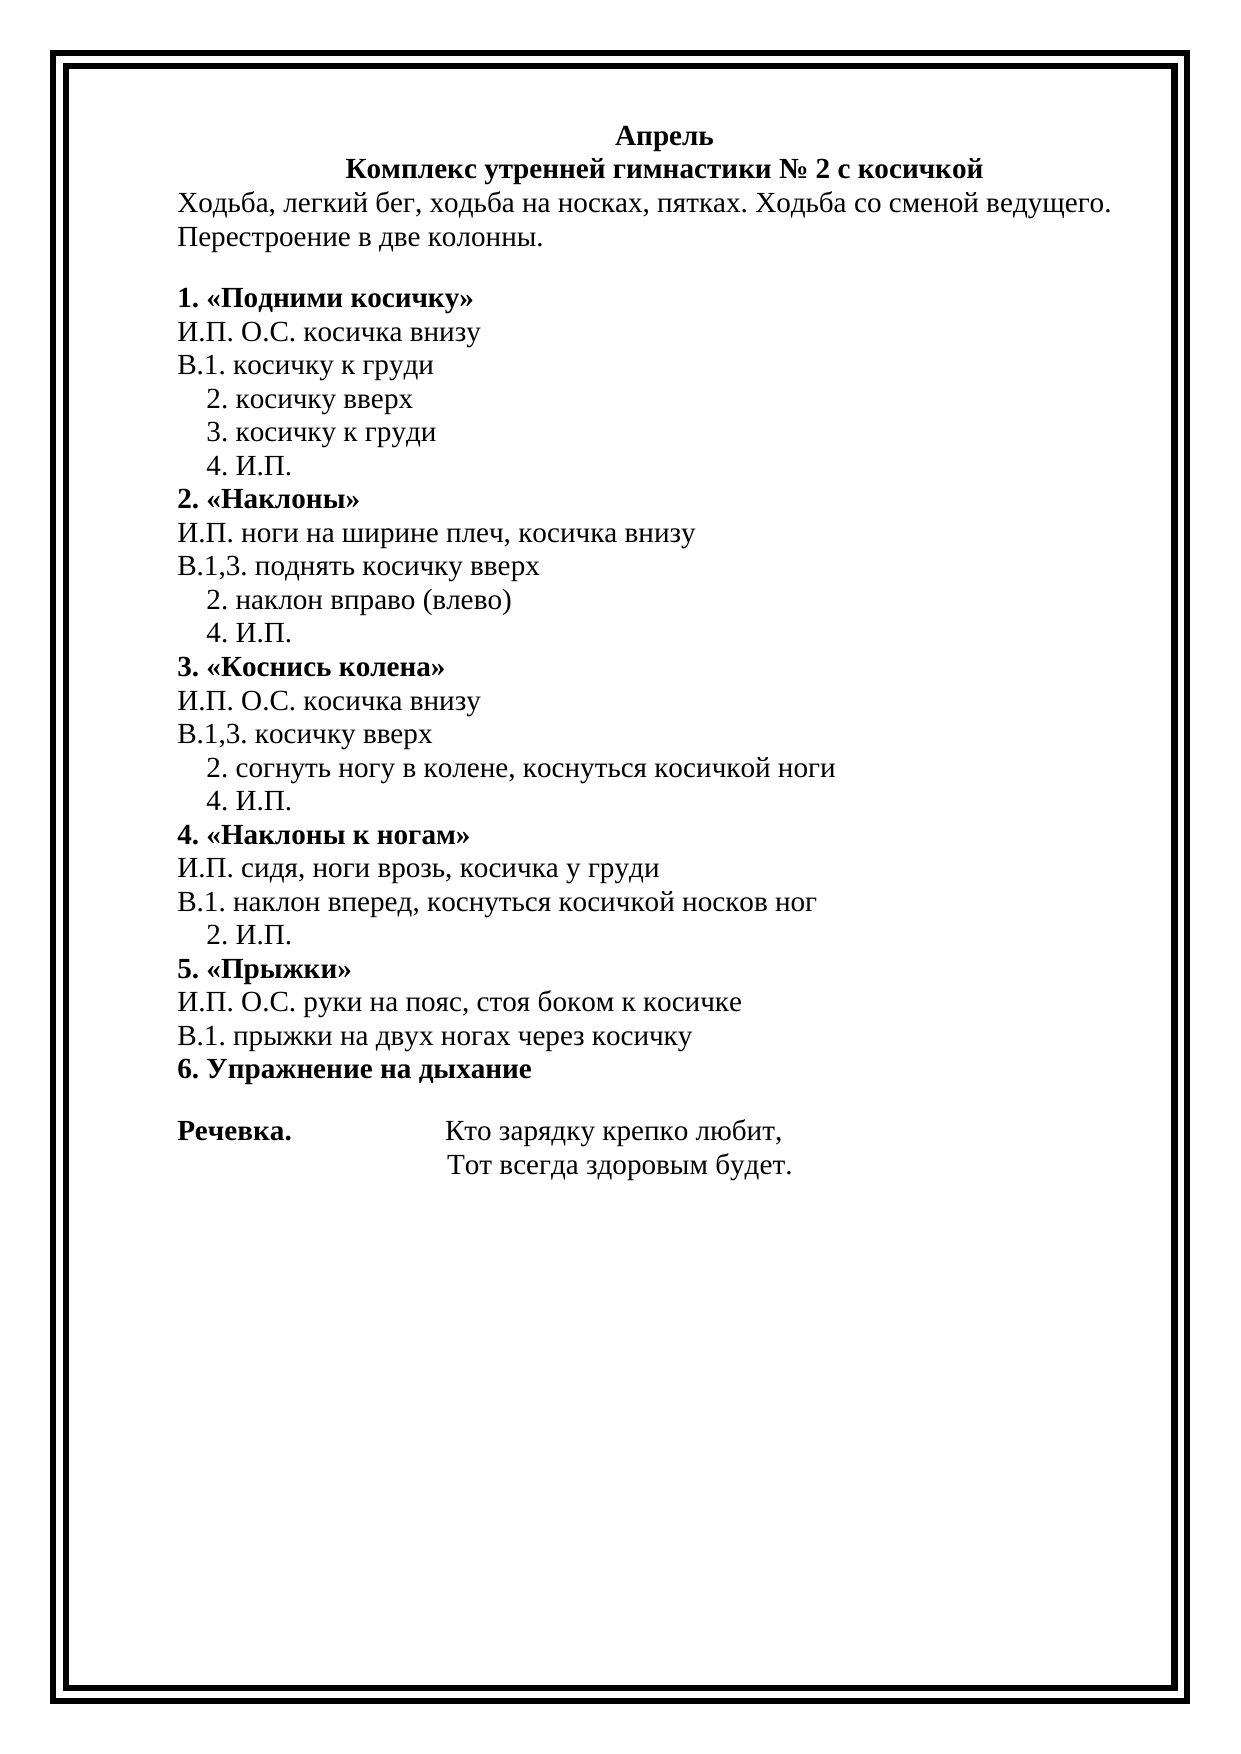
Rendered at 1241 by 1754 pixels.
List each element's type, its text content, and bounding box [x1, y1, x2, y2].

text 3. косичку к груди [177, 414, 1152, 448]
text И.П. ноги на ширине плеч, косичка внизу [177, 515, 1152, 548]
text Речевка. Кто зарядку крепко любит, [177, 1113, 1152, 1147]
text В.1,3. поднять косичку вверх [177, 548, 1152, 582]
text Апрель [177, 118, 1152, 152]
text И.П. О.С. руки на пояс, стоя боком к косичке [177, 984, 1152, 1018]
text 2. И.П. [177, 917, 1152, 951]
text 4. И.П. [177, 448, 1152, 481]
text Тот всегда здоровым будет. [177, 1147, 1152, 1180]
text И.П. сидя, ноги врозь, косичка у груди [177, 850, 1152, 884]
text 4. И.П. [177, 783, 1152, 817]
text 1. «Подними косичку» [177, 280, 1152, 314]
text 4. «Наклоны к ногам» [177, 817, 1152, 850]
text В.1. косичку к груди [177, 347, 1152, 381]
text Комплекс утренней гимнастики № 2 с косичкой [177, 152, 1152, 185]
text 2. наклон вправо (влево) [177, 582, 1152, 616]
text И.П. О.С. косичка внизу [177, 683, 1152, 716]
text В.1. наклон вперед, коснуться косичкой носков ног [177, 884, 1152, 917]
text 2. «Наклоны» [177, 481, 1152, 515]
text В.1,3. косичку вверх [177, 716, 1152, 750]
text 2. согнуть ногу в колене, коснуться косичкой ноги [177, 750, 1152, 783]
text 5. «Прыжки» [177, 951, 1152, 984]
text 6. Упражнение на дыхание [177, 1052, 1152, 1085]
text И.П. О.С. косичка внизу [177, 314, 1152, 347]
text 4. И.П. [177, 616, 1152, 649]
text В.1. прыжки на двух ногах через косичку [177, 1018, 1152, 1052]
text 3. «Коснись колена» [177, 649, 1152, 683]
text 2. косичку вверх [177, 381, 1152, 414]
text Ходьба, легкий бег, ходьба на носках, пятках. Ходьба со сменой ведущего. Перестроение в две колонны. [177, 185, 1152, 252]
